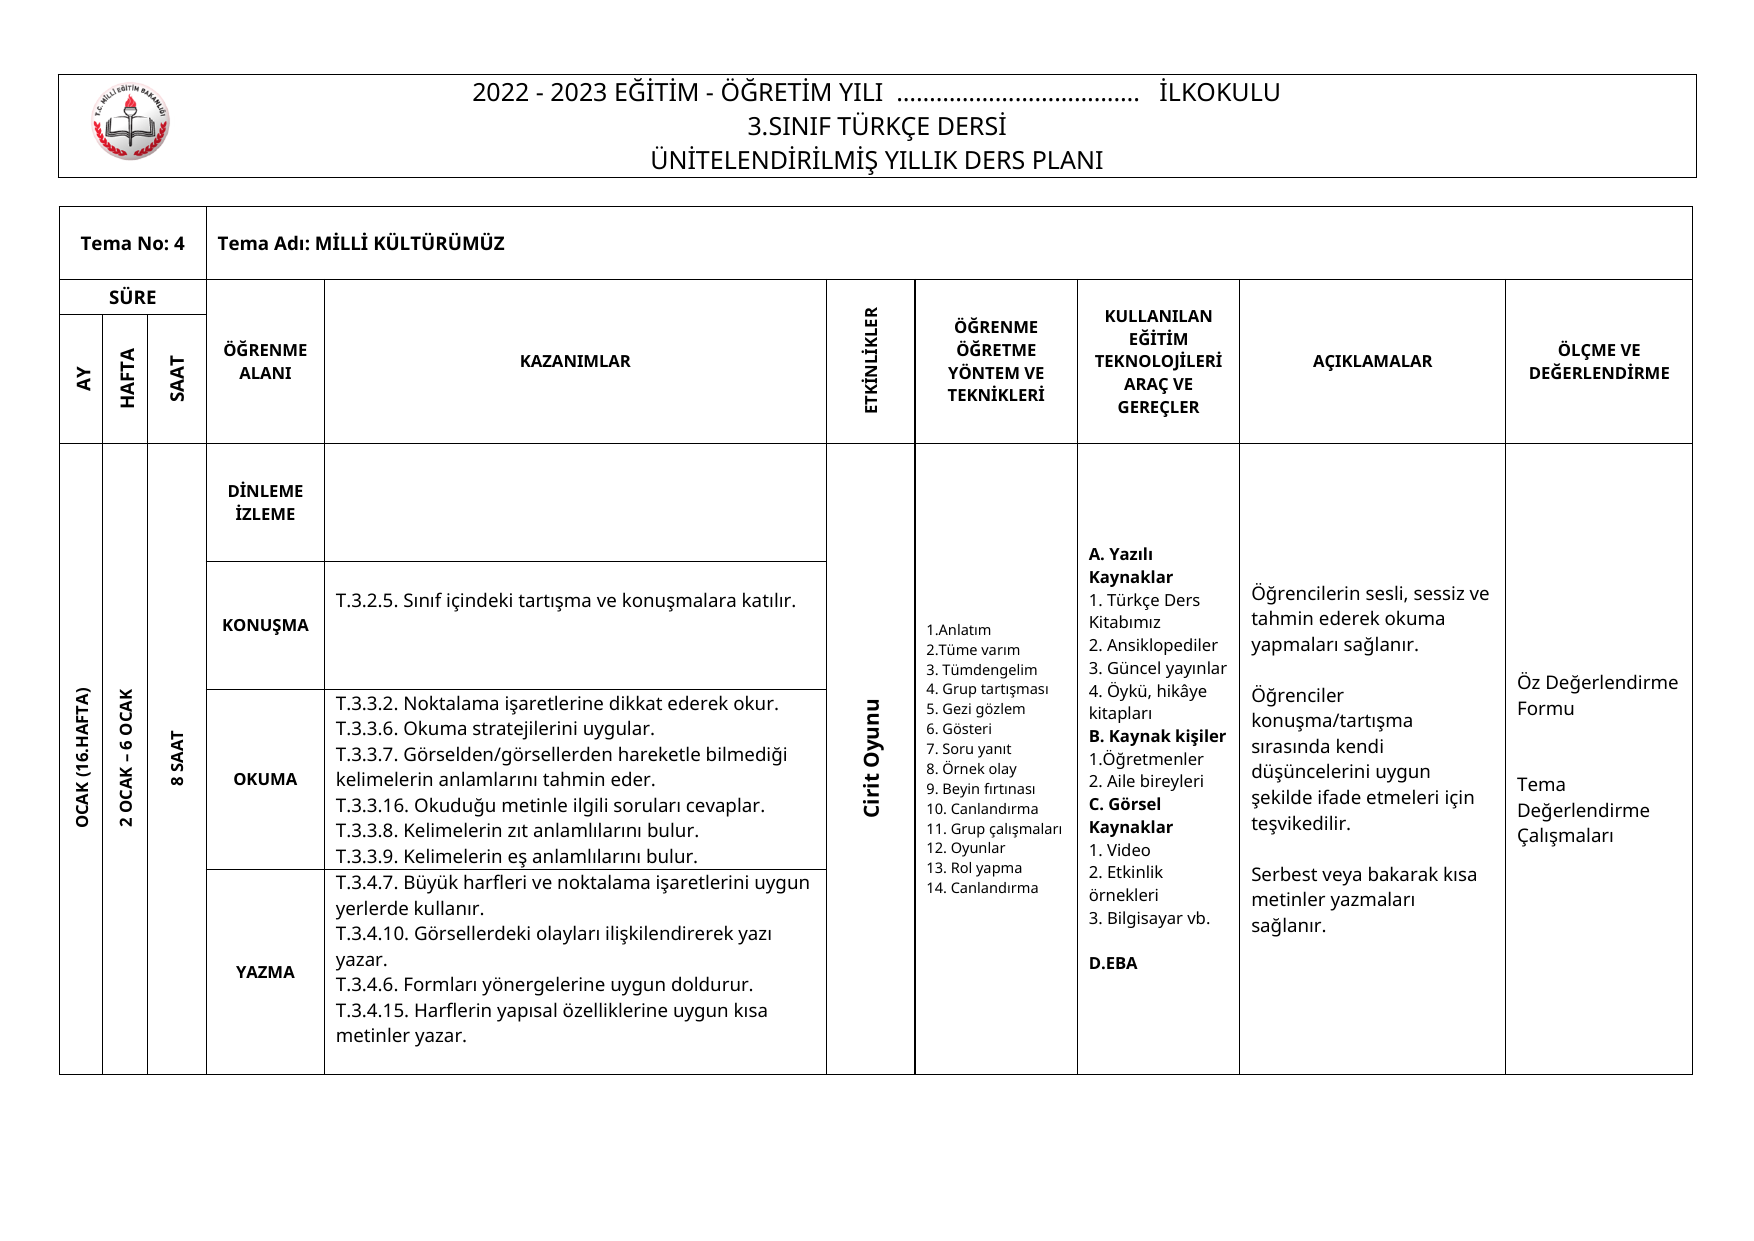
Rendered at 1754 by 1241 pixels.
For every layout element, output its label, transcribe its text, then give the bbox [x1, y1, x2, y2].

table_cell 1.Anlatım 2.Tüme varım 3. Tümdengelim 4. Grup tartışması 5. Gezi gözlem 6. Gösteri 7. Soru yanıt 8. Örnek olay 9. Beyin fırtınası 10. Canlandırma 11. Grup çalışmaları 12. Oyunlar 13. Rol yapma 14. Canlandırma [916, 444, 1077, 1074]
table_cell DİNLEME İZLEME [207, 444, 324, 561]
table_cell 8 SAAT [148, 444, 206, 1074]
table_cell OKUMA [207, 690, 324, 869]
table_cell T.3.4.7. Büyük harfleri ve noktalama işaretlerini uygun yerlerde kullanır. T.3.4.10. Görsellerdeki olayları ilişkilendirerek yazı yazar. T.3.4.6. Formları yönergelerine uygun doldurur. T.3.4.15. Harflerin yapısal özelliklerine uygun kısa metinler yazar. [325, 870, 826, 1074]
table_cell KONUŞMA [207, 562, 324, 689]
table_cell AY [60, 315, 102, 443]
table_cell 2 OCAK – 6 OCAK [103, 444, 147, 1074]
table_header Tema No: 4 [60, 207, 206, 279]
table_cell HAFTA [103, 315, 147, 443]
table_cell YAZMA [207, 870, 324, 1074]
table_header Tema Adı: MİLLİ KÜLTÜRÜMÜZ [207, 207, 1692, 279]
table_cell T.3.3.2. Noktalama işaretlerine dikkat ederek okur. T.3.3.6. Okuma stratejilerini uygular. T.3.3.7. Görselden/görsellerden hareketle bilmediği kelimelerin anlamlarını tahmin eder. T.3.3.16. Okuduğu metinle ilgili soruları cevaplar. T.3.3.8. Kelimelerin zıt anlamlılarını bulur. T.3.3.9. Kelimelerin eş anlamlılarını bulur. [325, 690, 826, 869]
table_cell ÖĞRENME ÖĞRETME YÖNTEM VE TEKNİKLERİ [916, 280, 1077, 443]
table_cell ÖLÇME VE DEĞERLENDİRME [1506, 280, 1692, 443]
table_cell KULLANILAN EĞİTİM TEKNOLOJİLERİ ARAÇ VE GEREÇLER [1078, 280, 1239, 443]
table_cell AÇIKLAMALAR [1240, 280, 1505, 443]
table_cell T.3.2.5. Sınıf içindeki tartışma ve konuşmalara katılır. [325, 562, 826, 689]
table_cell SAAT [148, 315, 206, 443]
table_cell OCAK (16.HAFTA) [60, 444, 102, 1074]
table_cell KAZANIMLAR [325, 280, 826, 443]
table_cell ETKİNLİKLER [827, 280, 914, 443]
table_cell Öğrencilerin sesli, sessiz ve tahmin ederek okuma yapmaları sağlanır. Öğrenciler konuşma/tartışma sırasında kendi düşüncelerini uygun şekilde ifade etmeleri için teşvikedilir. Serbest veya bakarak kısa metinler yazmaları sağlanır. [1240, 444, 1505, 1074]
table_cell ÖĞRENME ALANI [207, 280, 324, 443]
table_cell Öz Değerlendirme Formu Tema Değerlendirme Çalışmaları [1506, 444, 1692, 1074]
table_cell A. Yazılı Kaynaklar 1. Türkçe Ders Kitabımız 2. Ansiklopediler 3. Güncel yayınlar 4. Öykü, hikâye kitapları B. Kaynak kişiler 1.Öğretmenler 2. Aile bireyleri C. Görsel Kaynaklar 1. Video 2. Etkinlik örnekleri 3. Bilgisayar vb. D.EBA [1078, 444, 1239, 1074]
table_cell SÜRE [60, 280, 206, 314]
picture [85, 77, 175, 167]
table_cell Cirit Oyunu [827, 444, 914, 1074]
table_cell [325, 444, 826, 561]
